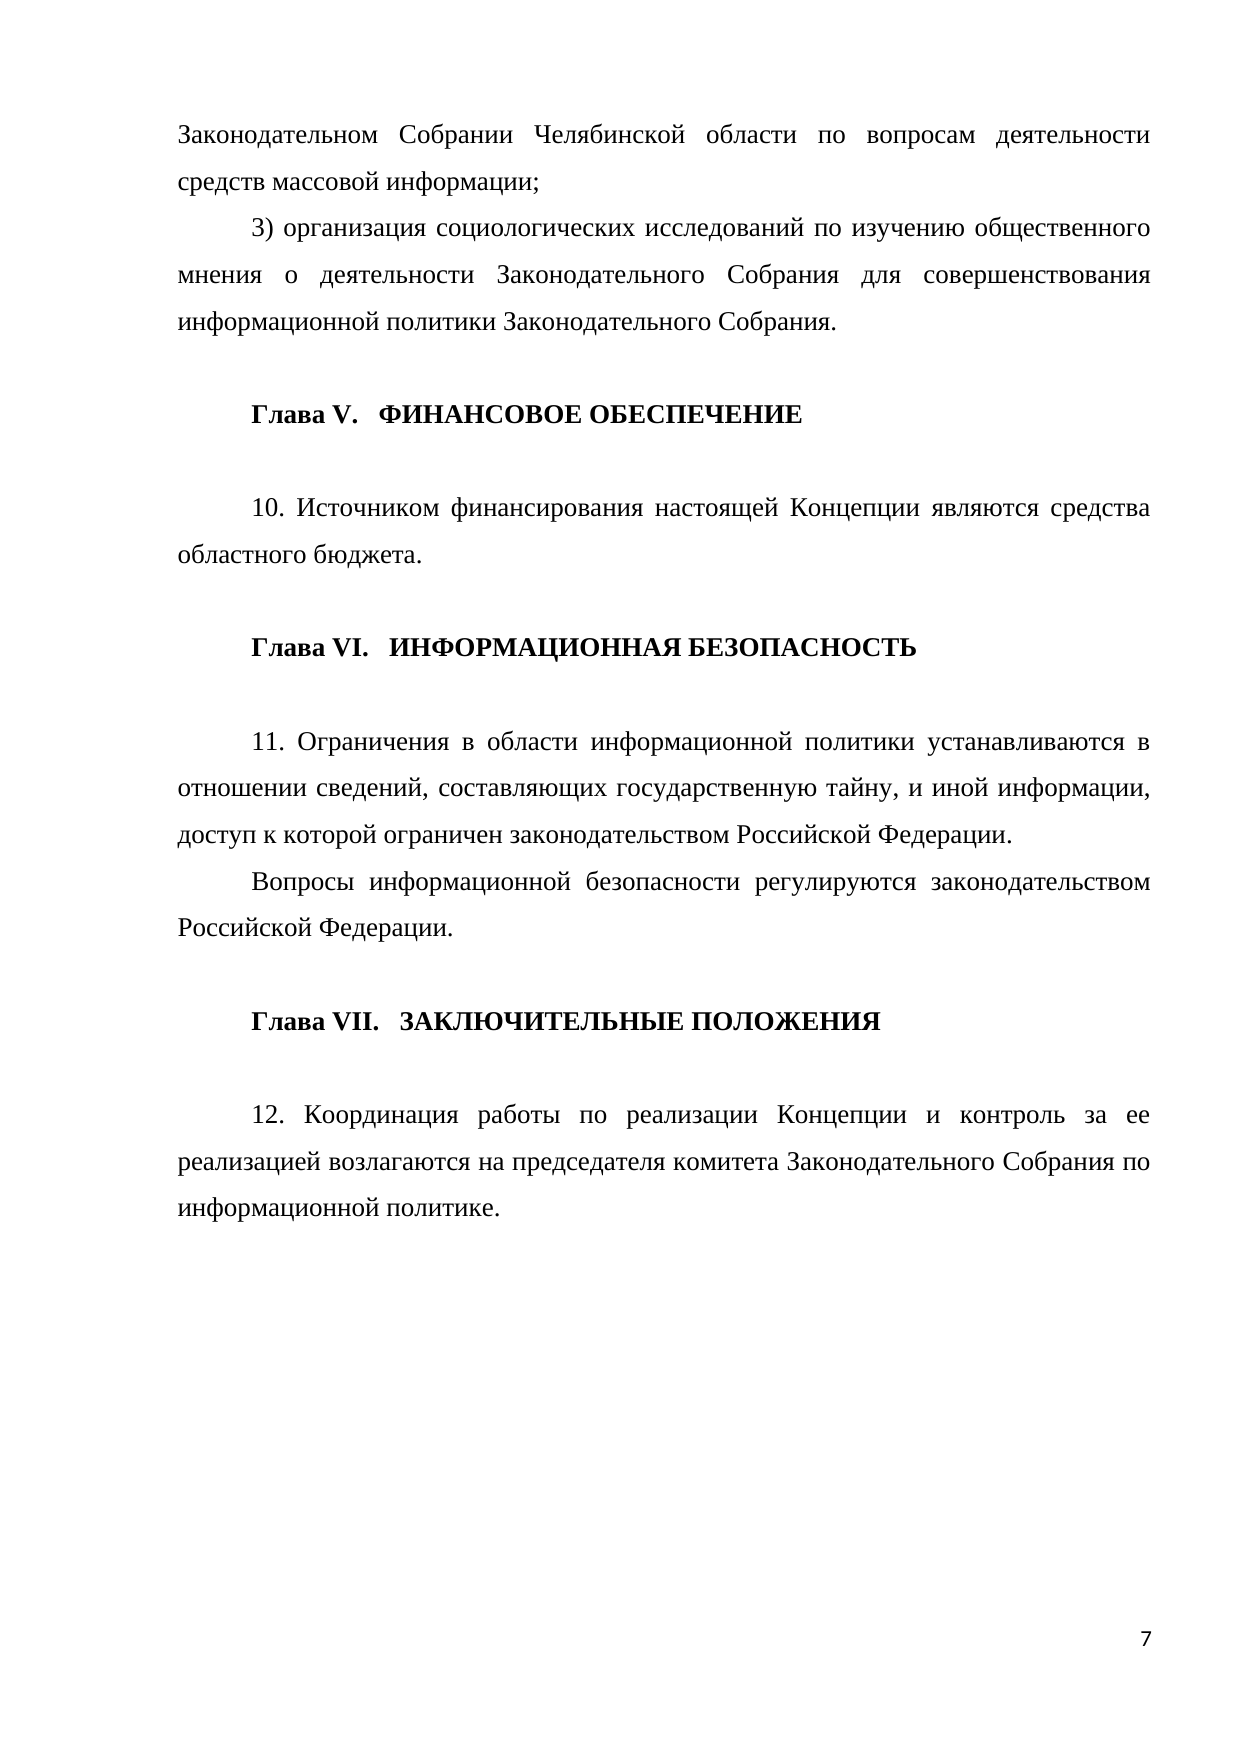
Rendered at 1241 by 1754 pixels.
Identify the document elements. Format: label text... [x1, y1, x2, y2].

text 10. Источником финансирования настоящей Концепции являются средства областного бюджета. [177, 491, 1152, 569]
text Глава V. ФИНАНСОВОЕ ОБЕСПЕЧЕНИЕ [177, 398, 1152, 429]
text Вопросы информационной безопасности регулируются законодательством Российской Федерации. [177, 865, 1152, 943]
text 11. Ограничения в области информационной политики устанавливаются в отношении сведений, составляющих государственную тайну, и иной информации, доступ к которой ограничен законодательством Российской Федерации. [177, 725, 1152, 849]
text Глава VII. ЗАКЛЮЧИТЕЛЬНЫЕ ПОЛОЖЕНИЯ [177, 1005, 1152, 1036]
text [177, 118, 1152, 196]
text 3) организация социологических исследований по изучению общественного мнения о деятельности Законодательного Собрания для совершенствования информационной политики Законодательного Собрания. [177, 211, 1152, 336]
text 12. Координация работы по реализации Концепции и контроль за ее реализацией возлагаются на председателя комитета Законодательного Собрания по информационной политике. [177, 1098, 1152, 1223]
text Глава VI. ИНФОРМАЦИОННАЯ БЕЗОПАСНОСТЬ [177, 631, 1152, 663]
